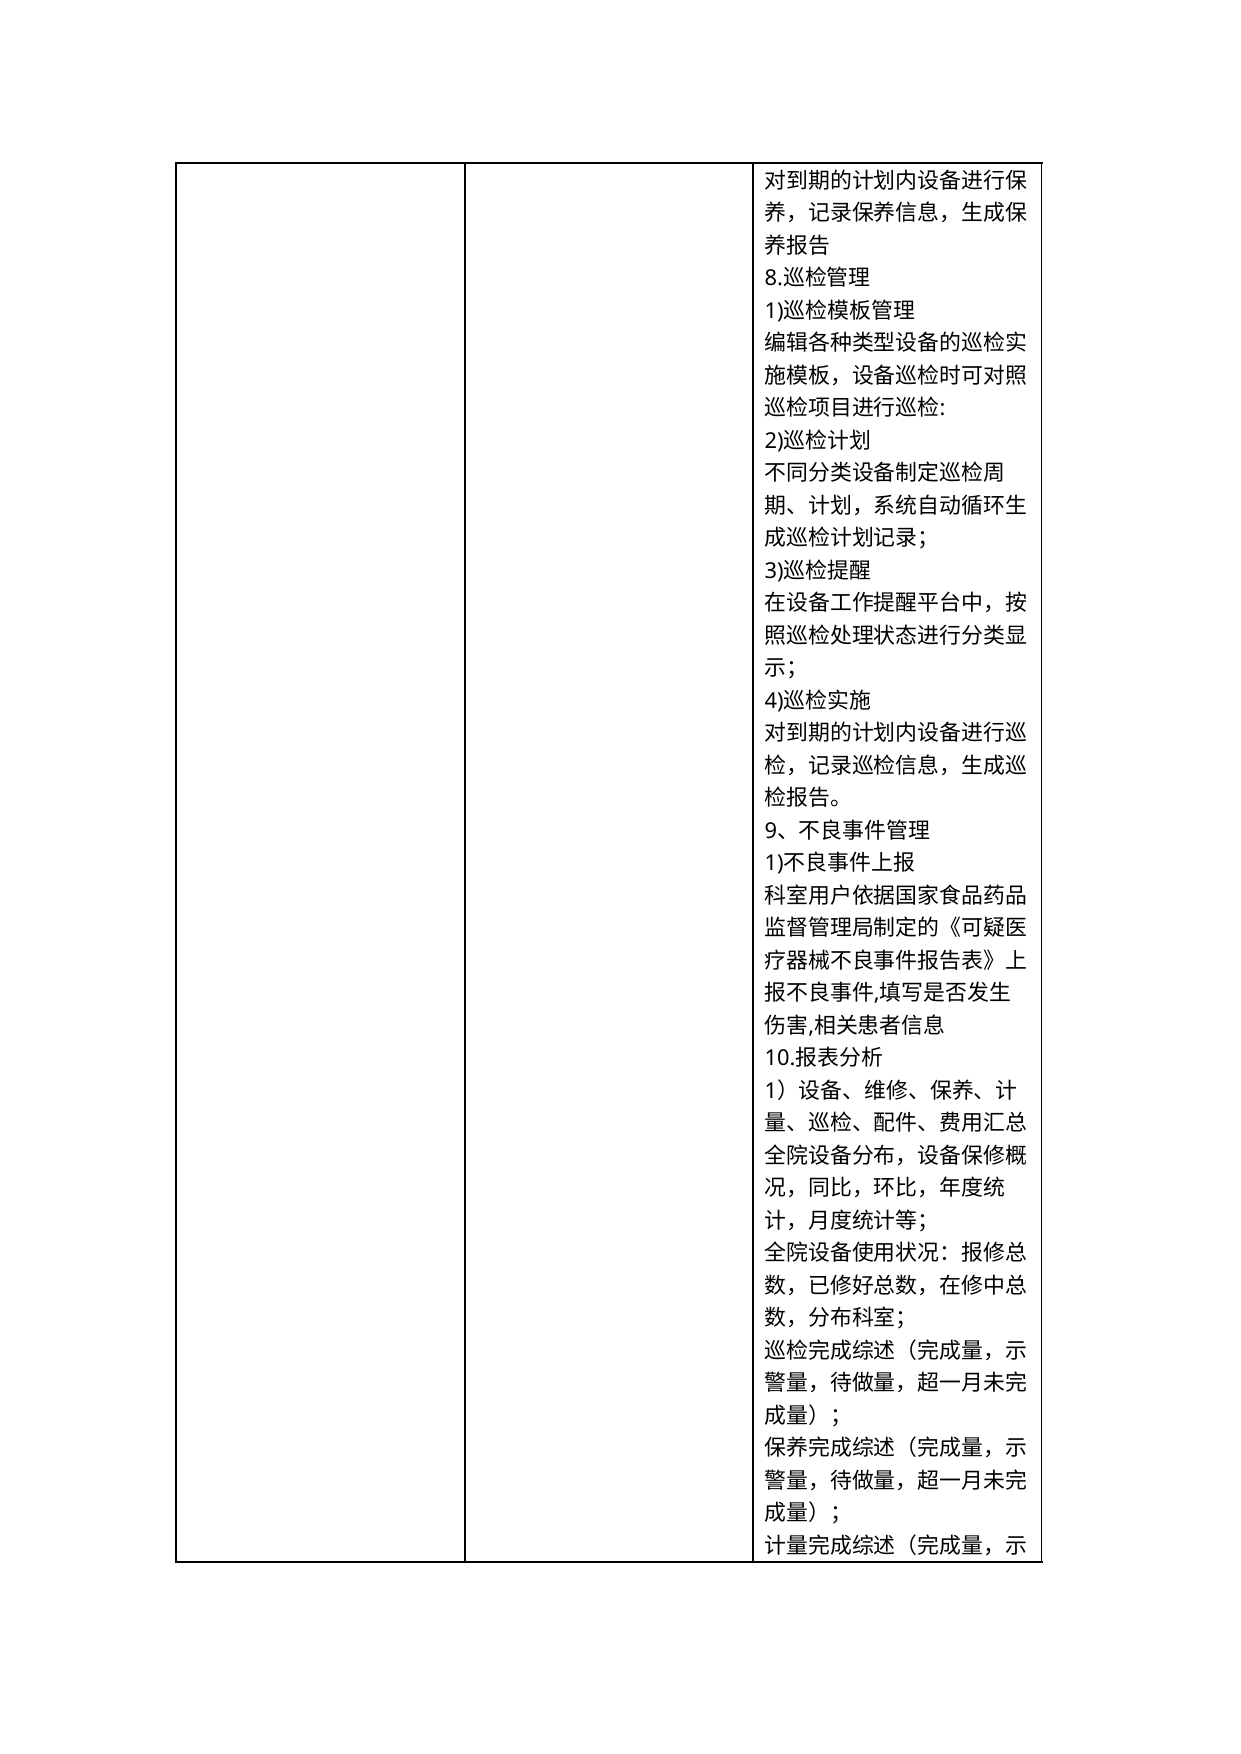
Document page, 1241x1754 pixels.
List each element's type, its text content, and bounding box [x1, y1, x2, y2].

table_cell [754, 164, 1041, 1561]
table_cell 1 [466, 164, 752, 1561]
table_cell [177, 164, 464, 1561]
